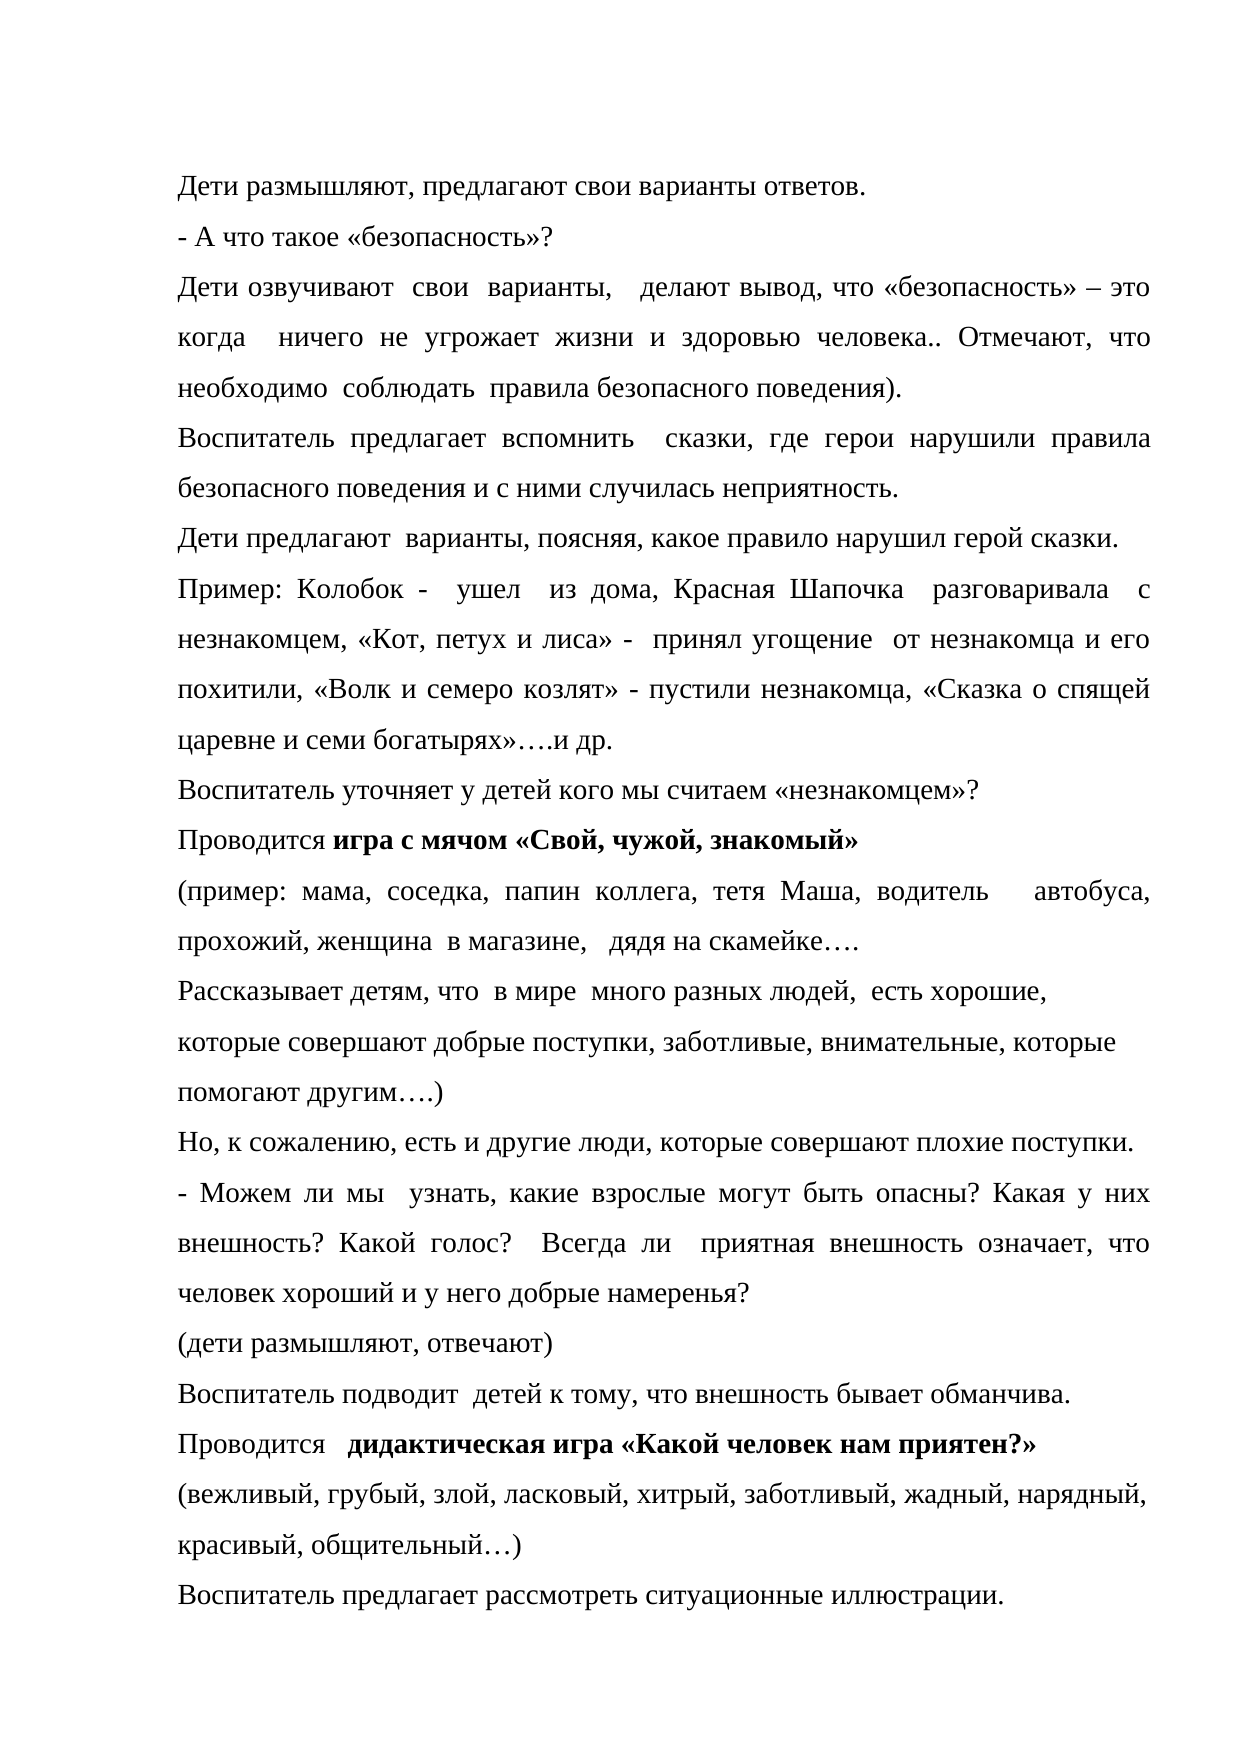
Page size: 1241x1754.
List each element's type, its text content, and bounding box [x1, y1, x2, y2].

text Но, к сожалению, есть и другие люди, которые совершают плохие поступки. [177, 1124, 1152, 1158]
text Пример: Колобок - ушел из дома, Красная Шапочка разговаривала с незнакомцем, «Кот, петух и лиса» - принял угощение от незнакомца и его похитили, «Волк и семеро козлят» - пустили незнакомца, «Сказка о спящей царевне и семи богатырях»….и др. [177, 571, 1152, 755]
text - Можем ли мы узнать, какие взрослые могут быть опасны? Какая у них внешность? Какой голос? Всегда ли приятная внешность означает, что человек хороший и у него добрые намеренья? [177, 1175, 1152, 1309]
text (вежливый, грубый, злой, ласковый, хитрый, заботливый, жадный, нарядный, красивый, общительный…) [177, 1477, 1152, 1560]
text Дети предлагают варианты, поясняя, какое правило нарушил герой сказки. [177, 521, 1152, 554]
text Проводится дидактическая игра «Какой человек нам приятен?» [177, 1426, 1152, 1460]
text (пример: мама, соседка, папин коллега, тетя Маша, водитель автобуса, прохожий, женщина в магазине, дядя на скамейке…. [177, 873, 1152, 957]
text Дети озвучивают свои варианты, делают вывод, что «безопасность» – это когда ничего не угрожает жизни и здоровью человека.. Отмечают, что необходимо соблюдать правила безопасного поведения). [177, 269, 1152, 403]
text Воспитатель уточняет у детей кого мы считаем «незнакомцем»? [177, 772, 1152, 806]
text Воспитатель подводит детей к тому, что внешность бывает обманчива. [177, 1376, 1152, 1409]
text Воспитатель предлагает рассмотреть ситуационные иллюстрации. [177, 1577, 1152, 1611]
text Воспитатель предлагает вспомнить сказки, где герои нарушили правила безопасного поведения и с ними случилась неприятность. [177, 420, 1152, 504]
text Рассказывает детям, что в мире много разных людей, есть хорошие, которые совершают добрые поступки, заботливые, внимательные, которые помогают другим….) [177, 973, 1152, 1108]
text (дети размышляют, отвечают) [177, 1326, 1152, 1359]
text Проводится игра с мячом «Свой, чужой, знакомый» [177, 822, 1152, 856]
text Дети размышляют, предлагают свои варианты ответов. [177, 168, 1152, 202]
text - А что такое «безопасность»? [177, 219, 1152, 252]
